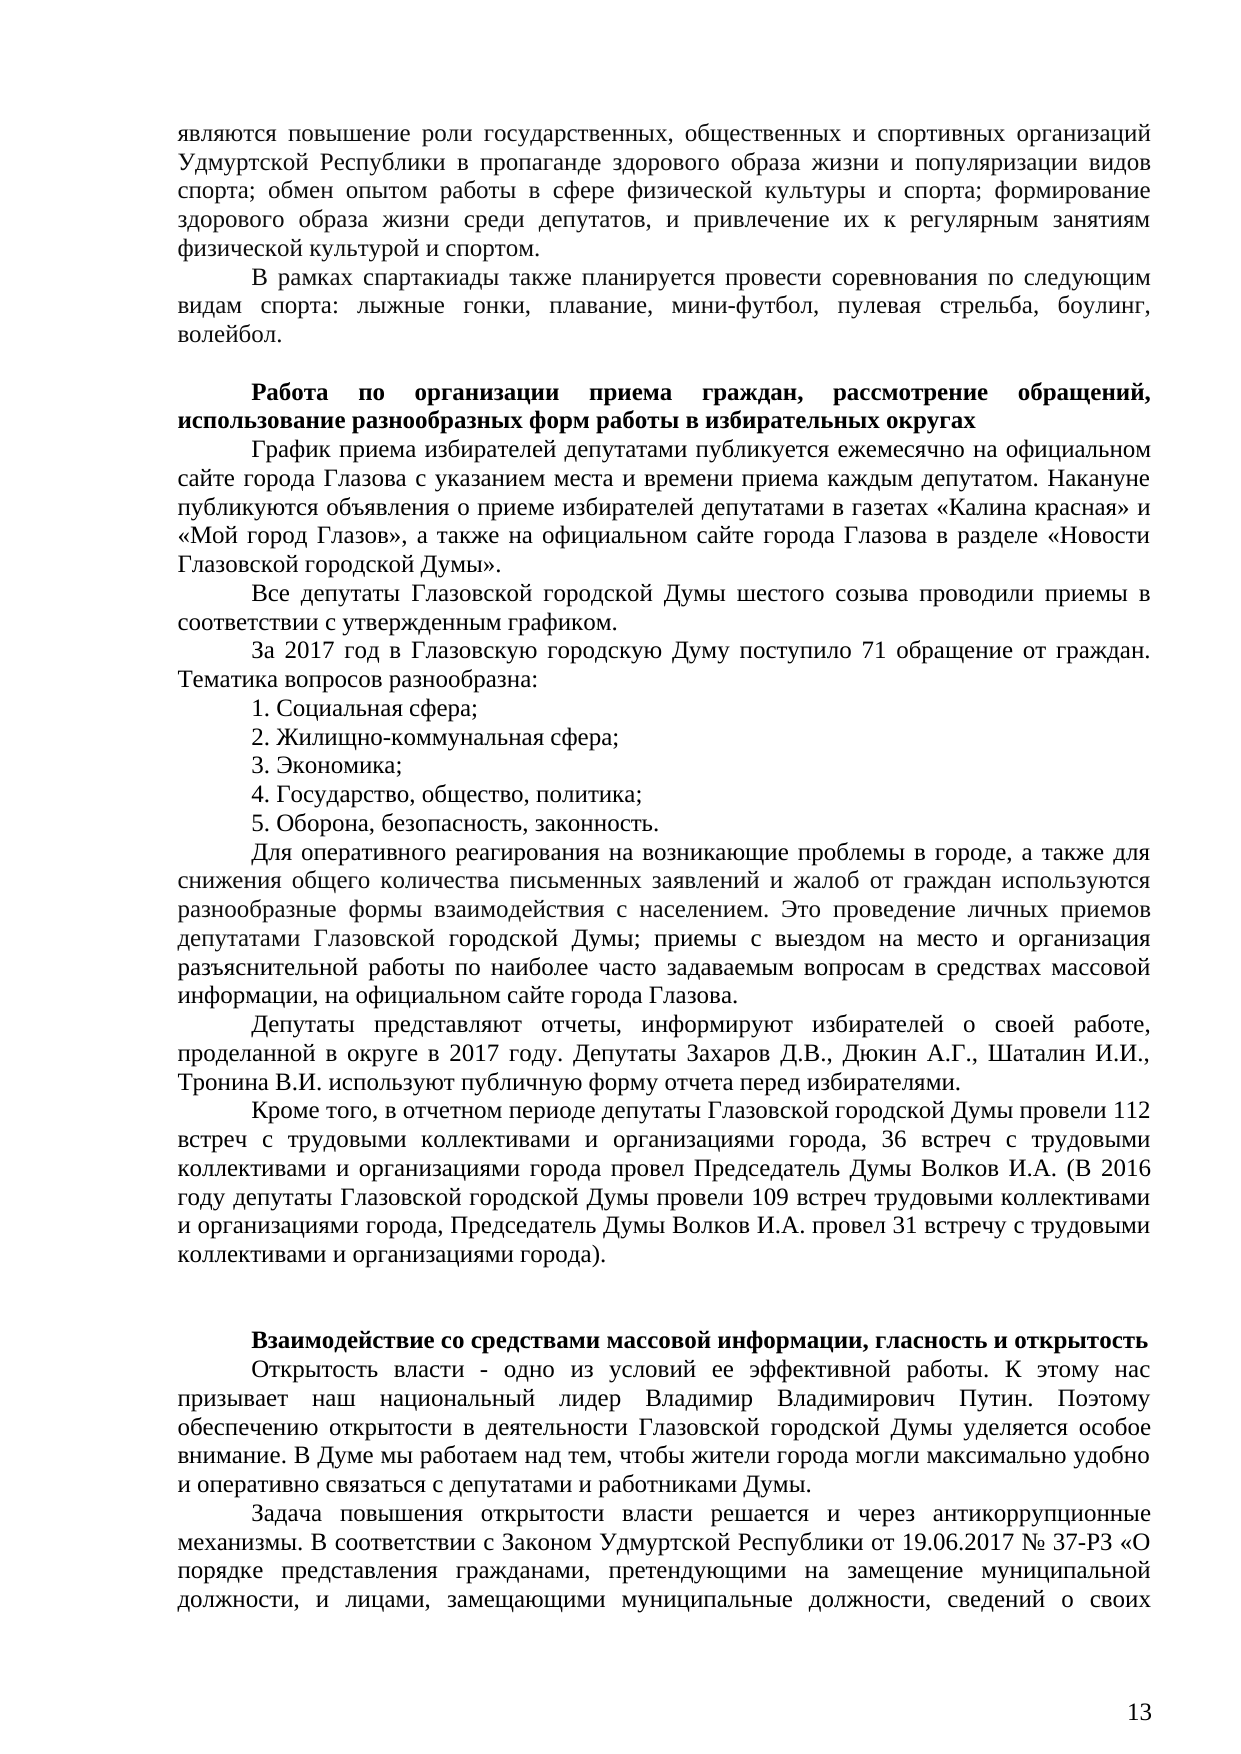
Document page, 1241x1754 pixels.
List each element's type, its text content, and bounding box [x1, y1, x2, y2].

text Для оперативного реагирования на возникающие проблемы в городе, а также для снижения общего количества письменных заявлений и жалоб от граждан используются разнообразные формы взаимодействия с населением. Это проведение личных приемов депутатами Глазовской городской Думы; приемы с выездом на место и организация разъяснительной работы по наиболее часто задаваемым вопросам в средствах массовой информации, на официальном сайте города Глазова. [177, 837, 1152, 1009]
text Работа по организации приема граждан, рассмотрение обращений, использование разнообразных форм работы в избирательных округах [177, 377, 1152, 434]
text 5. Оборона, безопасность, законность. [177, 808, 1152, 837]
text Кроме того, в отчетном периоде депутаты Глазовской городской Думы провели 112 встреч с трудовыми коллективами и организациями города, 36 встреч с трудовыми коллективами и организациями города провел Председатель Думы Волков И.А. (В 2016 году депутаты Глазовской городской Думы провели 109 встреч трудовыми коллективами и организациями города, Председатель Думы Волков И.А. провел 31 встречу с трудовыми коллективами и организациями города). [177, 1096, 1152, 1268]
text 2. Жилищно-коммунальная сфера; [177, 722, 1152, 751]
text Взаимодействие со средствами массовой информации, гласность и открытость [177, 1326, 1152, 1354]
text График приема избирателей депутатами публикуется ежемесячно на официальном сайте города Глазова с указанием места и времени приема каждым депутатом. Накануне публикуются объявления о приеме избирателей депутатами в газетах «Калина красная» и «Мой город Глазов», а также на официальном сайте города Глазова в разделе «Новости Глазовской городской Думы». [177, 434, 1152, 578]
text В рамках спартакиады также планируется провести соревнования по следующим видам спорта: лыжные гонки, плавание, мини-футбол, пулевая стрельба, боулинг, волейбол. [177, 262, 1152, 348]
text Открытость власти - одно из условий ее эффективной работы. К этому нас призывает наш национальный лидер Владимир Владимирович Путин. Поэтому обеспечению открытости в деятельности Глазовской городской Думы уделяется особое внимание. В Думе мы работаем над тем, чтобы жители города могли максимально удобно и оперативно связаться с депутатами и работниками Думы. [177, 1354, 1152, 1498]
text 4. Государство, общество, политика; [177, 779, 1152, 808]
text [177, 118, 1152, 262]
text 1. Социальная сфера; [177, 693, 1152, 722]
text Все депутаты Глазовской городской Думы шестого созыва проводили приемы в соответствии с утвержденным графиком. [177, 578, 1152, 636]
text Депутаты представляют отчеты, информируют избирателей о своей работе, проделанной в округе в 2017 году. Депутаты Захаров Д.В., Дюкин А.Г., Шаталин И.И., Тронина В.И. используют публичную форму отчета перед избирателями. [177, 1009, 1152, 1096]
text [177, 1498, 1152, 1613]
text 3. Экономика; [177, 751, 1152, 779]
text За 2017 год в Глазовскую городскую Думу поступило 71 обращение от граждан. Тематика вопросов разнообразна: [177, 636, 1152, 693]
